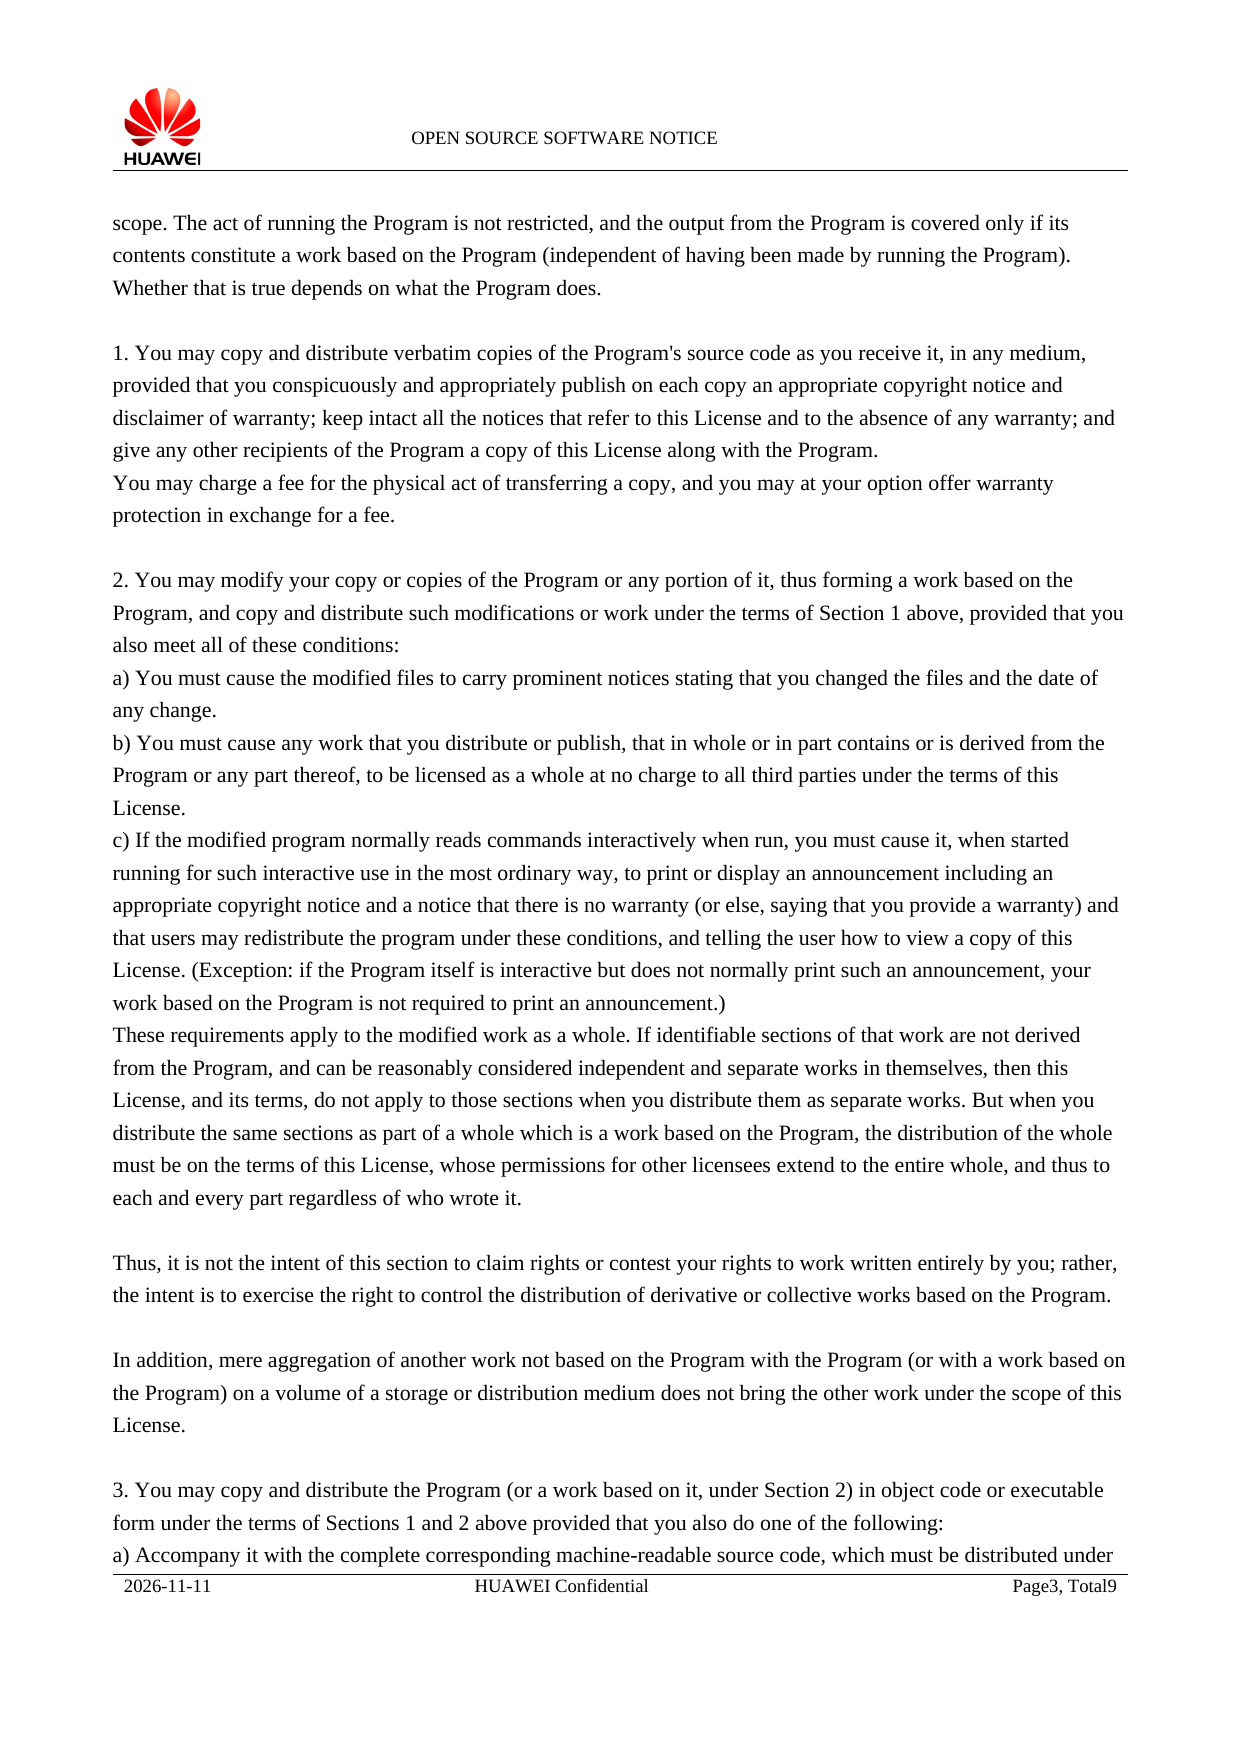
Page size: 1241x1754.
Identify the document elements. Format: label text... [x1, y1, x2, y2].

picture [124, 88, 201, 165]
